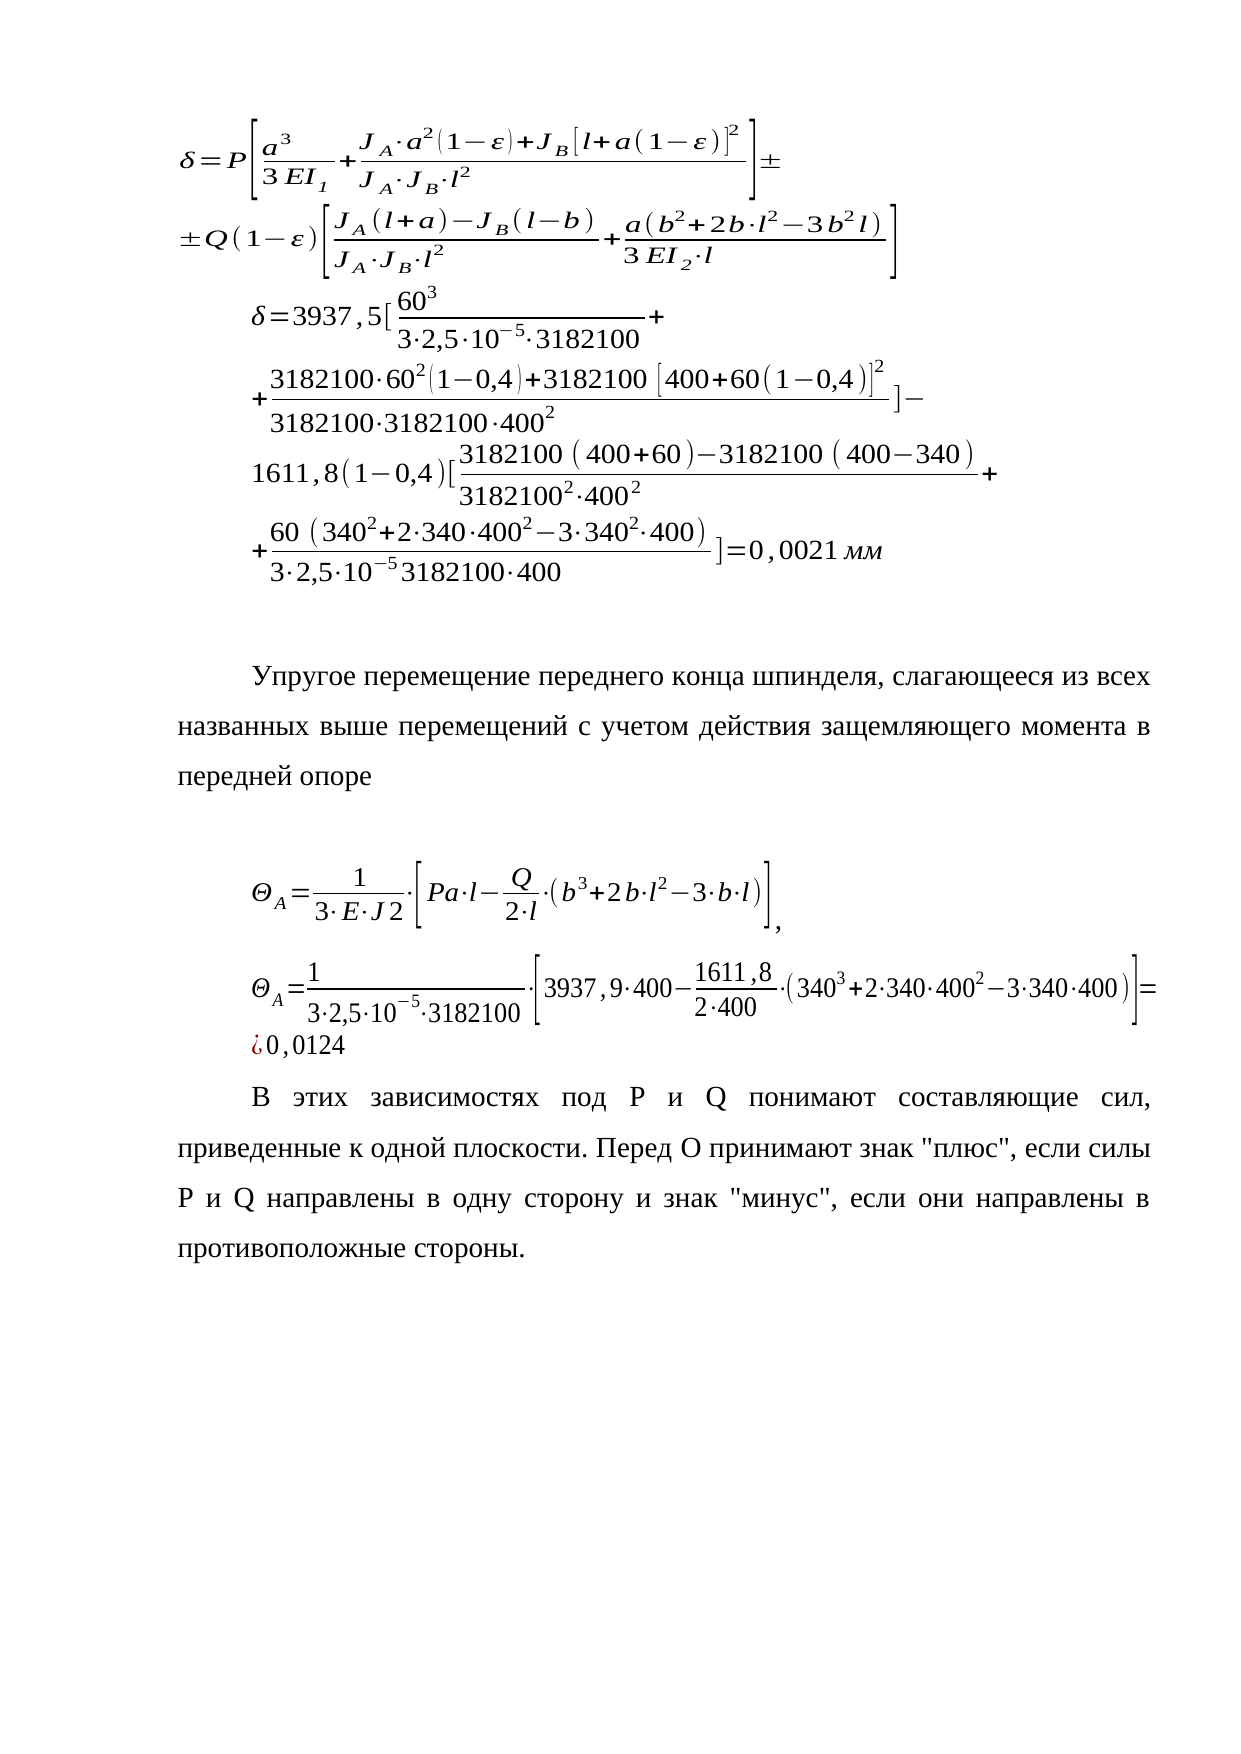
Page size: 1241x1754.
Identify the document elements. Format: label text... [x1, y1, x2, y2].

text Упругое перемещение переднего конца шпинделя, слагающееся из всех названных выше перемещений с учетом действия защемляющего момента в передней опоре [177, 658, 1152, 792]
text В этих зависимостях под Р и Q понимают составляющие сил, приведенные к одной плоскости. Перед О принимают знак "плюс", если силы Р и Q направлены в одну сторону и знак "минус", если они направлены в противоположные стороны. [177, 1079, 1152, 1264]
text , [177, 859, 1152, 936]
